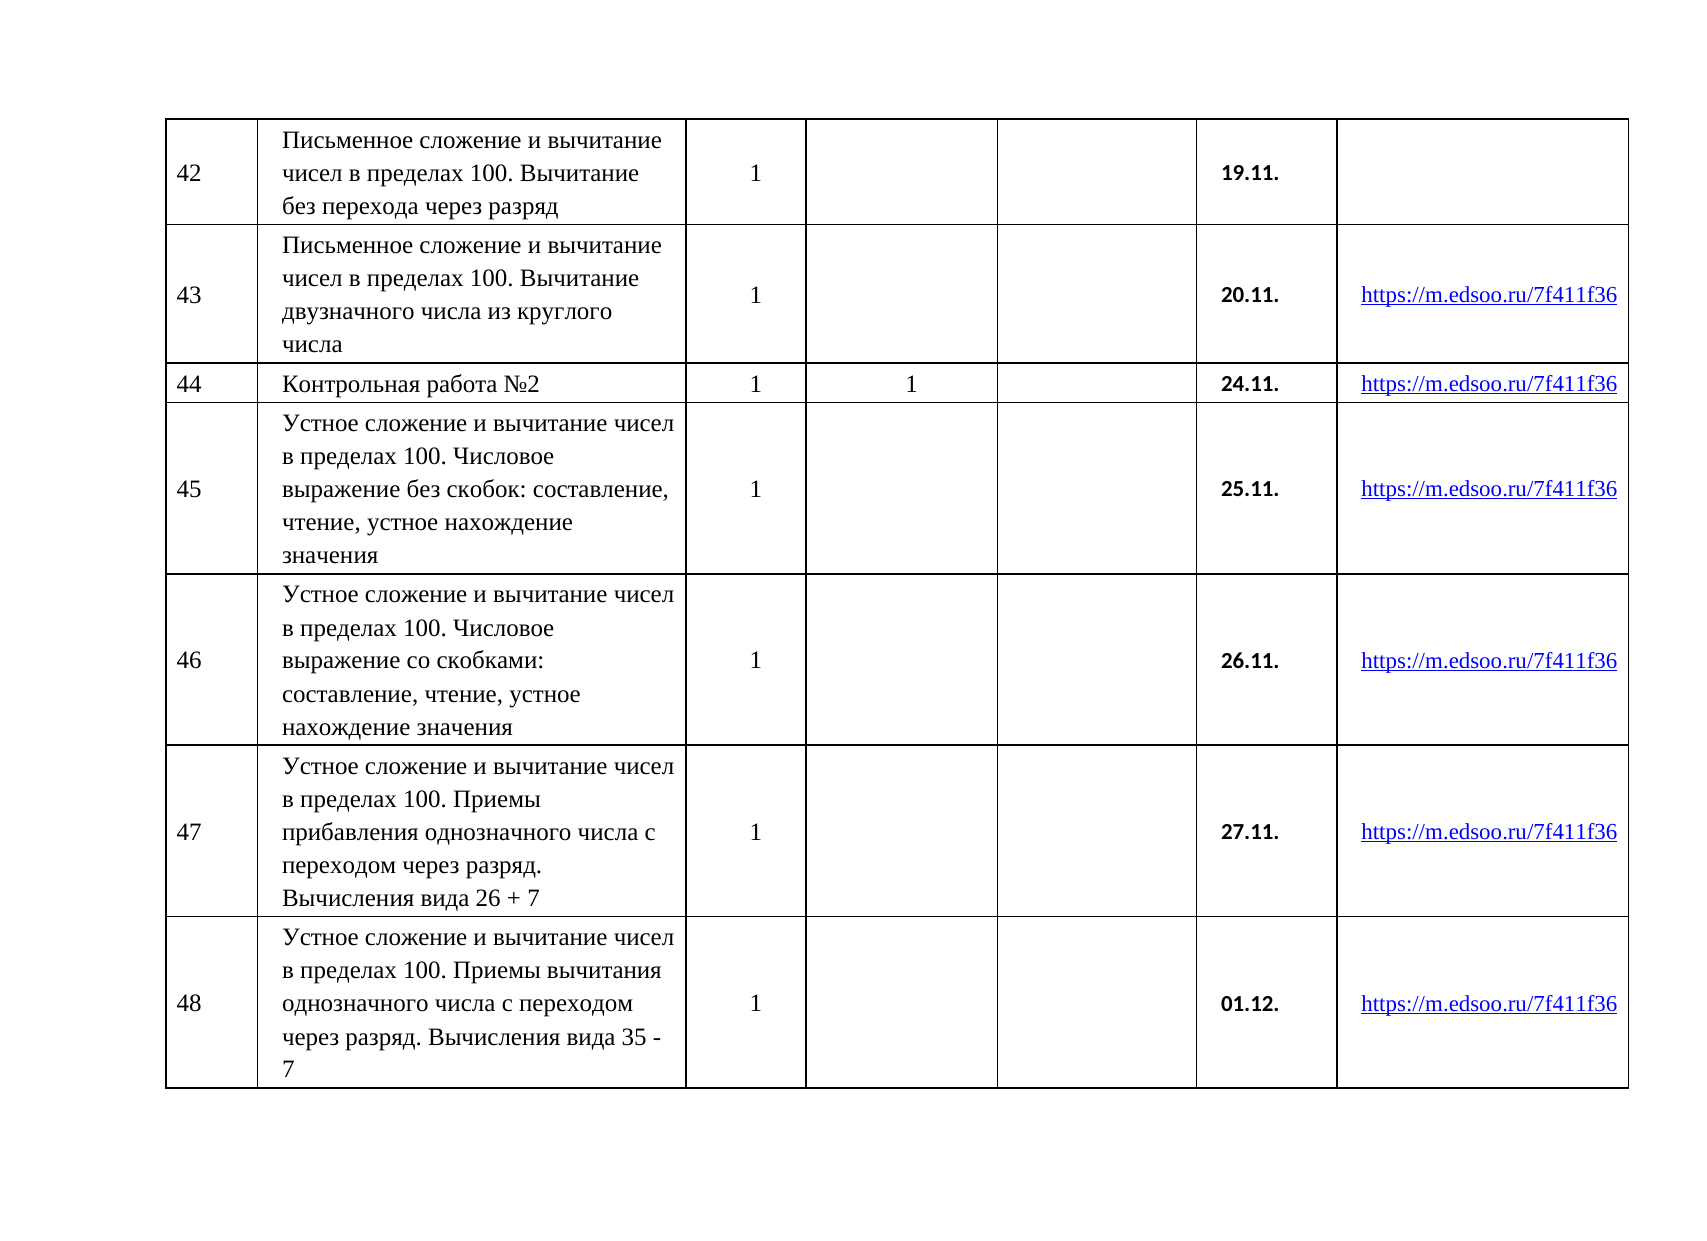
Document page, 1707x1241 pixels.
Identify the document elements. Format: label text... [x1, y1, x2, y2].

table_cell [998, 120, 1196, 223]
table_cell 20.11. [1197, 225, 1336, 362]
table_cell [998, 575, 1196, 744]
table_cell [1338, 917, 1628, 1087]
table_cell https://m.edsoo.ru/7f411f36 [1338, 575, 1628, 744]
table_cell [998, 364, 1196, 401]
table_cell Устное сложение и вычитание чисел в пределах 100. Приемы вычитания однозначного числа с переходом через разряд. Вычисления вида 35 - 7 [258, 917, 685, 1087]
table_cell 1 [687, 120, 805, 223]
table_cell https://m.edsoo.ru/7f411f36 [1338, 225, 1628, 362]
table_cell [807, 225, 997, 362]
table_cell 1 [687, 917, 805, 1087]
table_cell Контрольная работа №2 [258, 364, 685, 401]
table_cell Устное сложение и вычитание чисел в пределах 100. Приемы прибавления однозначного числа с переходом через разряд. Вычисления вида 26 + 7 [258, 746, 685, 916]
table_cell 25.11. [1197, 403, 1336, 573]
table_cell [807, 575, 997, 744]
table_cell Устное сложение и вычитание чисел в пределах 100. Числовое выражение со скобками: составление, чтение, устное нахождение значения [258, 575, 685, 744]
table_cell https://m.edsoo.ru/7f411f36 [1338, 364, 1628, 401]
table_cell 01.12. [1197, 917, 1336, 1087]
table_cell 1 [687, 403, 805, 573]
table_cell 26.11. [1197, 575, 1336, 744]
table_cell 45 [167, 403, 257, 573]
table_cell 48 [167, 917, 257, 1087]
table_cell 43 [167, 225, 257, 362]
table_cell 27.11. [1197, 746, 1336, 916]
table_cell 1 [687, 746, 805, 916]
table_cell Письменное сложение и вычитание чисел в пределах 100. Вычитание двузначного числа из круглого числа [258, 225, 685, 362]
table_cell 24.11. [1197, 364, 1336, 401]
table_cell 42 [167, 120, 257, 223]
table_cell [998, 403, 1196, 573]
table_cell https://m.edsoo.ru/7f411f36 [1338, 746, 1628, 916]
table_cell [807, 403, 997, 573]
table_cell https://m.edsoo.ru/7f411f36 [1338, 403, 1628, 573]
table_cell Устное сложение и вычитание чисел в пределах 100. Числовое выражение без скобок: составление, чтение, устное нахождение значения [258, 403, 685, 573]
table_cell [998, 746, 1196, 916]
table_cell [998, 917, 1196, 1087]
table_cell 1 [687, 575, 805, 744]
table_cell 46 [167, 575, 257, 744]
table_cell [807, 917, 997, 1087]
table_cell [1338, 120, 1628, 223]
table_cell 47 [167, 746, 257, 916]
table_cell [807, 746, 997, 916]
table_cell 19.11. [1197, 120, 1336, 223]
table_cell [807, 120, 997, 223]
table_cell Письменное сложение и вычитание чисел в пределах 100. Вычитание без перехода через разряд [258, 120, 685, 223]
table_cell 1 [687, 364, 805, 401]
table_cell 1 [807, 364, 997, 401]
table_cell 44 [167, 364, 257, 401]
table_cell [998, 225, 1196, 362]
table_cell 1 [687, 225, 805, 362]
